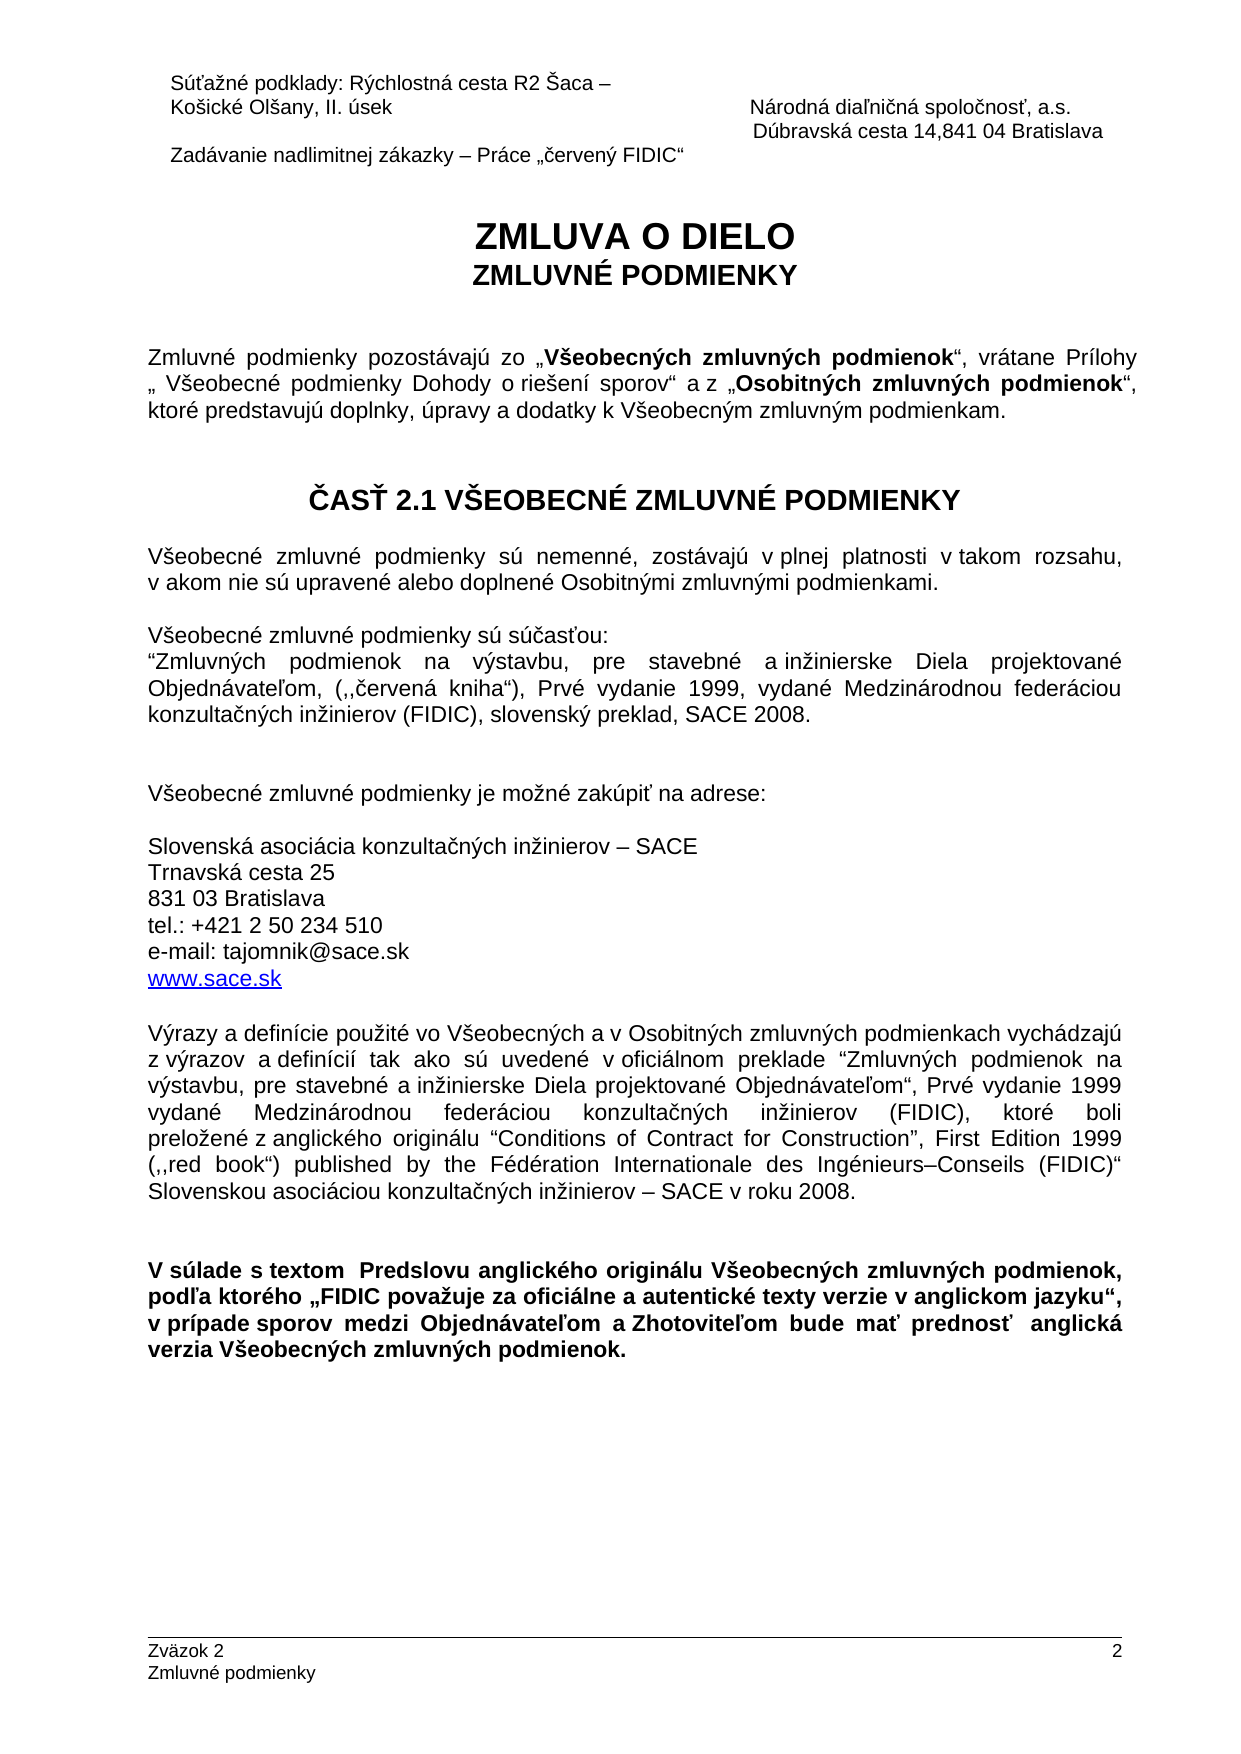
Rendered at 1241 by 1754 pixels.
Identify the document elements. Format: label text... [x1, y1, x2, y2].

text ZMLUVA O DIELO [148, 214, 1122, 258]
text ZMLUVNÉ PODMIENKY [148, 258, 1122, 291]
text e-mail: tajomnik@sace.sk [148, 938, 1122, 964]
text “Zmluvných podmienok na výstavbu, pre stavebné a inžinierske Diela projektované Objednávateľom, (,,červená kniha“), Prvé vydanie 1999, vydané Medzinárodnou federáciou konzultačných inžinierov (FIDIC), slovenský preklad, SACE 2008. [148, 648, 1122, 727]
text Časť 2.1 Všeobecné zmluvné podmienky [148, 483, 1122, 516]
text Výrazy a definície použité vo Všeobecných a v Osobitných zmluvných podmienkach vychádzajú z výrazov a definícií tak ako sú uvedené v oficiálnom preklade “Zmluvných podmienok na výstavbu, pre stavebné a inžinierske Diela projektované Objednávateľom“, Prvé vydanie 1999 vydané Medzinárodnou federáciou konzultačných inžinierov (FIDIC), ktoré boli preložené z anglického originálu “Conditions of Contract for Construction”, First Edition 1999 (,,red book“) published by the Fédération Internationale des Ingénieurs–Conseils (FIDIC)“ Slovenskou asociáciou konzultačných inžinierov – SACE v roku 2008. [148, 1019, 1122, 1204]
text Všeobecné zmluvné podmienky sú súčasťou: [148, 622, 1122, 648]
text Všeobecné zmluvné podmienky je možné zakúpiť na adrese: [148, 780, 1122, 806]
text Trnavská cesta 25 [148, 859, 1122, 885]
text V súlade s textom Predslovu anglického originálu Všeobecných zmluvných podmienok, podľa ktorého „FIDIC považuje za oficiálne a autentické texty verzie v anglickom jazyku“, v prípade sporov medzi Objednávateľom a Zhotoviteľom bude mať prednosť anglická verzia Všeobecných zmluvných podmienok. [148, 1257, 1122, 1362]
text Slovenská asociácia konzultačných inžinierov – SACE [148, 833, 1122, 859]
text Všeobecné zmluvné podmienky sú nemenné, zostávajú v plnej platnosti v takom rozsahu, v akom nie sú upravené alebo doplnené Osobitnými zmluvnými podmienkami. [148, 543, 1122, 596]
text www.sace.sk [148, 964, 1122, 991]
text 831 03 Bratislava [148, 885, 1122, 912]
text tel.: +421 2 50 234 510 [148, 912, 1122, 938]
text Zmluvné podmienky pozostávajú zo „Všeobecných zmluvných podmienok“, vrátane Prílohy „ Všeobecné podmienky Dohody o riešení sporov“ a z „Osobitných zmluvných podmienok“, ktoré predstavujú doplnky, úpravy a dodatky k Všeobecným zmluvným podmienkam. [148, 344, 1137, 423]
